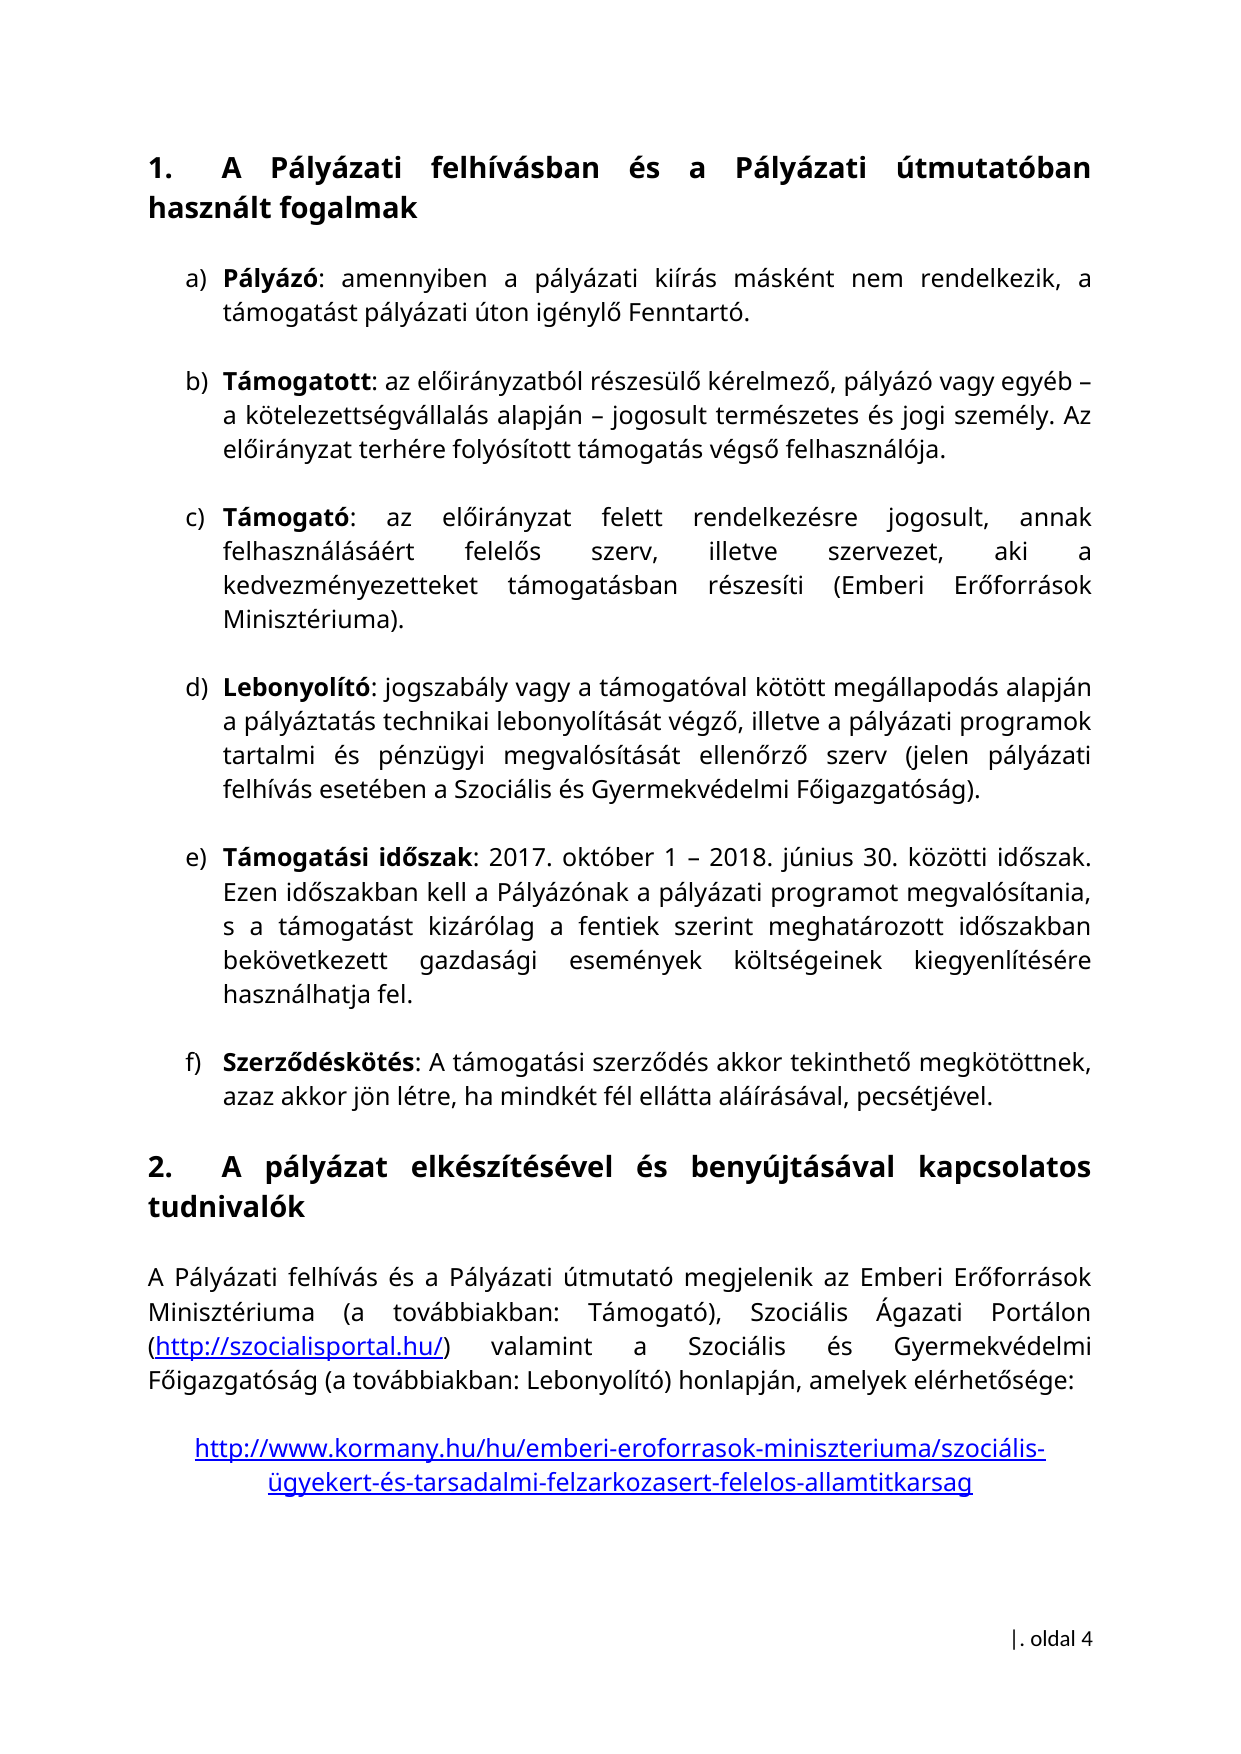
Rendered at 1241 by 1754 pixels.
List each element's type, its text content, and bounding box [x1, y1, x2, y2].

list A Pályázati felhívásban és a Pályázati útmutatóban használt fogalmak [148, 148, 1093, 227]
list Támogató: az előirányzat felett rendelkezésre jogosult, annak felhasználásáért felelős szerv, illetve szervezet, aki a kedvezményezetteket támogatásban részesíti (Emberi Erőforrások Minisztériuma). [185, 499, 1093, 636]
text A Pályázati felhívás és a Pályázati útmutató megjelenik az Emberi Erőforrások Minisztériuma (a továbbiakban: Támogató), Szociális Ágazati Portálon (http://szocialisportal.hu/) valamint a Szociális és Gyermekvédelmi Főigazgatóság (a továbbiakban: Lebonyolító) honlapján, amelyek elérhetősége: [148, 1260, 1093, 1396]
list A pályázat elkészítésével és benyújtásával kapcsolatos tudnivalók [148, 1147, 1093, 1226]
list Pályázó: amennyiben a pályázati kiírás másként nem rendelkezik, a támogatást pályázati úton igénylő Fenntartó. [185, 261, 1093, 329]
list Lebonyolító: jogszabály vagy a támogatóval kötött megállapodás alapján a pályáztatás technikai lebonyolítását végző, illetve a pályázati programok tartalmi és pénzügyi megvalósítását ellenőrző szerv (jelen pályázati felhívás esetében a Szociális és Gyermekvédelmi Főigazgatóság). [185, 670, 1093, 806]
list Támogatott: az előirányzatból részesülő kérelmező, pályázó vagy egyéb – a kötelezettségvállalás alapján – jogosult természetes és jogi személy. Az előirányzat terhére folyósított támogatás végső felhasználója. [185, 363, 1093, 465]
list Szerződéskötés: A támogatási szerződés akkor tekinthető megkötöttnek, azaz akkor jön létre, ha mindkét fél ellátta aláírásával, pecsétjével. [185, 1044, 1093, 1113]
list Támogatási időszak: 2017. október 1 – 2018. június 30. közötti időszak. Ezen időszakban kell a Pályázónak a pályázati programot megvalósítania, s a támogatást kizárólag a fentiek szerint meghatározott időszakban bekövetkezett gazdasági események költségeinek kiegyenlítésére használhatja fel. [185, 840, 1093, 1010]
text http://www.kormany.hu/hu/emberi-eroforrasok-miniszteriuma/szociális-ügyekert-és-tarsadalmi-felzarkozasert-felelos-allamtitkarsag [148, 1430, 1093, 1498]
